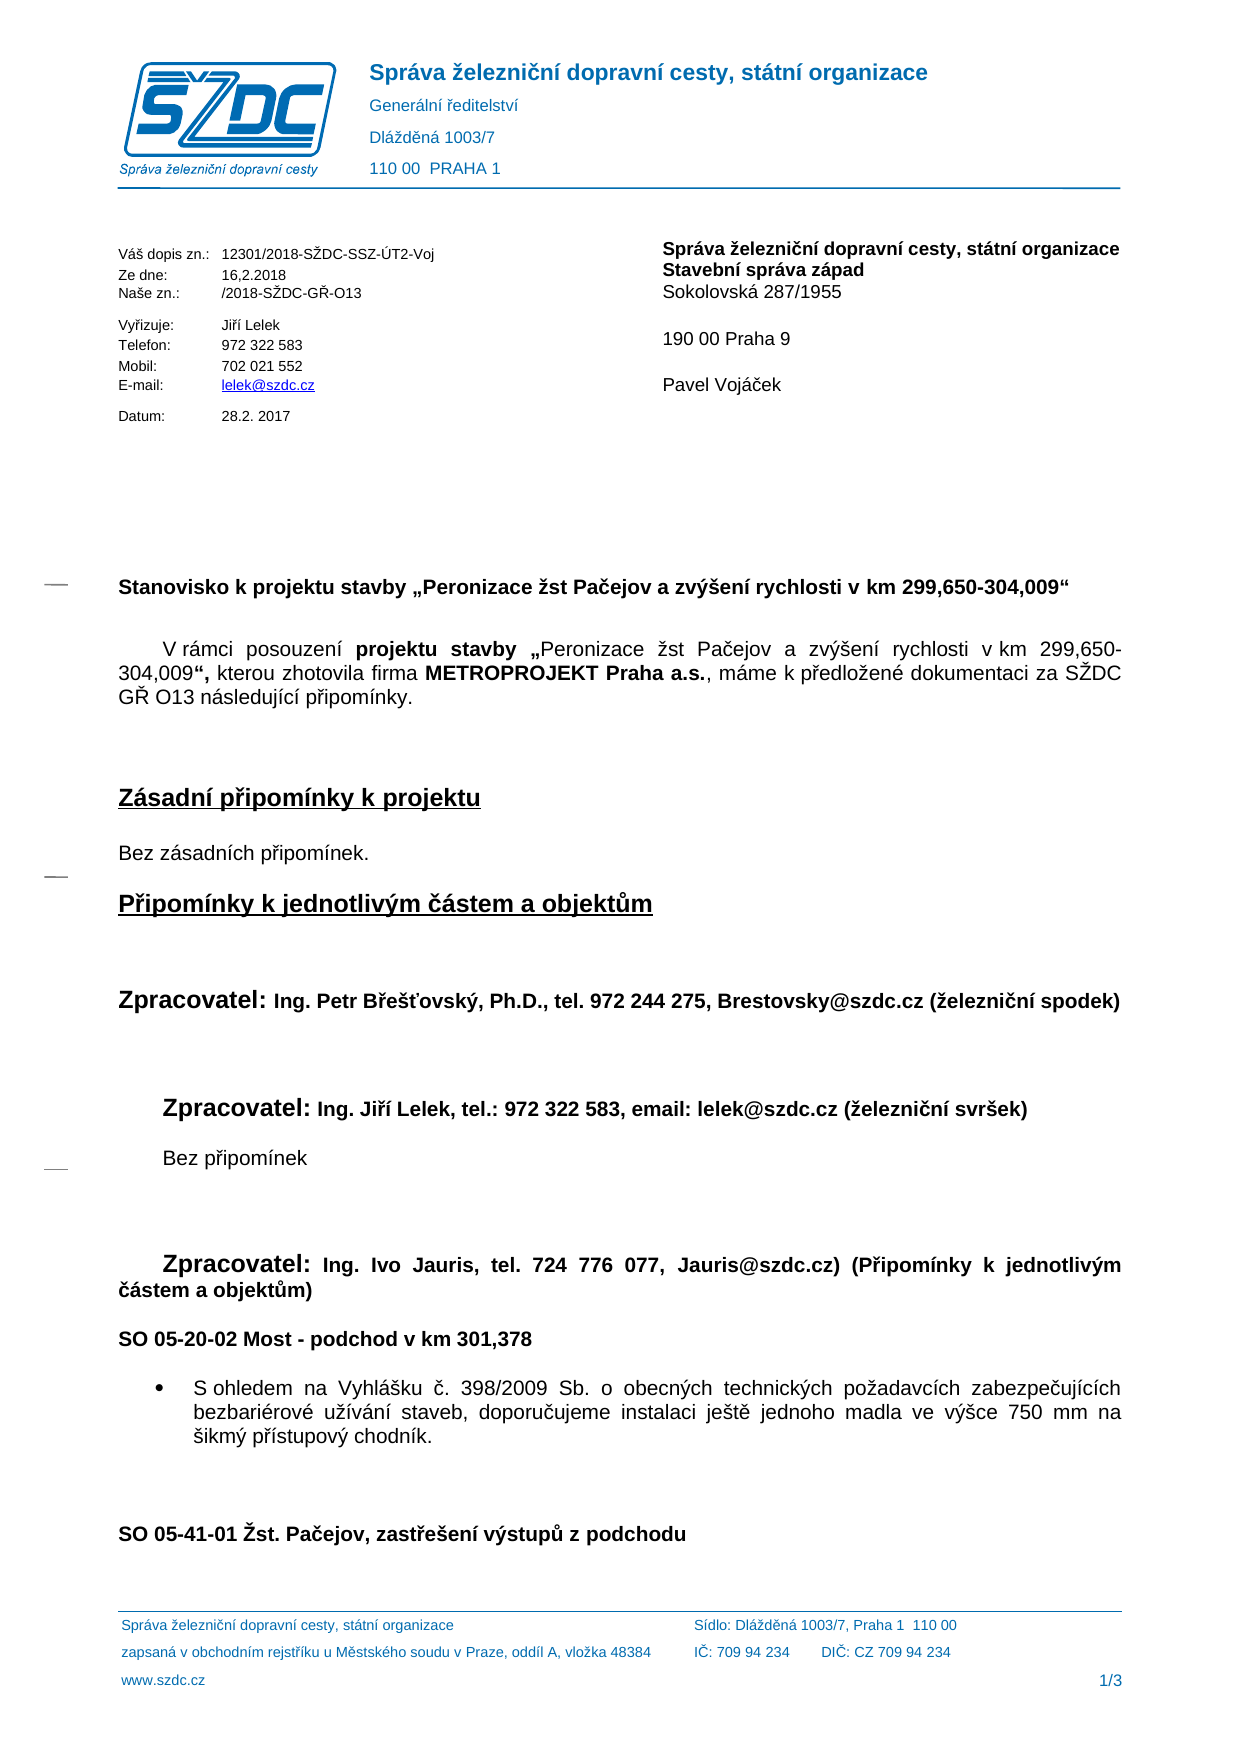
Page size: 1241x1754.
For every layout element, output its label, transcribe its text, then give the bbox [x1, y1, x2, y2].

table_cell 972 322 583 [221, 335, 469, 356]
table_cell lelek@szdc.cz [221, 376, 469, 406]
table_cell /2018-SŽDC-GŘ-O13 [221, 285, 469, 314]
table_cell Vyřizuje: [118, 315, 221, 335]
table_header 12301/2018-SŽDC-SSZ-ÚT2-Voj [221, 244, 469, 264]
text Bez zásadních připomínek. [118, 841, 1122, 864]
table_header Váš dopis zn.: [118, 244, 221, 264]
table_cell Ze dne: [118, 265, 221, 285]
list S ohledem na Vyhlášku č. 398/2009 Sb. o obecných technických požadavcích zabezpečujících bezbariérové užívání staveb, doporučujeme instalaci ještě jednoho madla ve výšce 750 mm na šikmý přístupový chodník. [156, 1376, 1122, 1448]
table_cell 28.2. 2017 [221, 406, 469, 426]
table_cell 702 021 552 [221, 356, 469, 376]
table_cell Jiří Lelek [221, 315, 469, 335]
text Bez připomínek [118, 1146, 1122, 1170]
table_cell Datum: [118, 406, 221, 426]
text Zpracovatel: Ing. Petr Břešťovský, Ph.D., tel. 972 244 275, Brestovsky@szdc.cz (železniční spodek) [118, 985, 1122, 1014]
table_cell Naše zn.: [118, 285, 221, 314]
text SO 05-20-02 Most - podchod v km 301,378 [118, 1327, 1122, 1351]
table_cell Mobil: [118, 356, 221, 376]
table_cell 16,2.2018 [221, 265, 469, 285]
text Zásadní připomínky k projektu [118, 782, 1122, 811]
text V rámci posouzení projektu stavby „Peronizace žst Pačejov a zvýšení rychlosti v km 299,650-304,009“, kterou zhotovila firma METROPROJEKT Praha a.s., máme k předložené dokumentaci za SŽDC GŘ O13 následující připomínky. [118, 637, 1122, 708]
table_cell Telefon: [118, 335, 221, 356]
text Stanovisko k projektu stavby „Peronizace žst Pačejov a zvýšení rychlosti v km 299,650-304,009“ [118, 575, 1122, 599]
text Zpracovatel: Ing. Jiří Lelek, tel.: 972 322 583, email: lelek@szdc.cz (železniční svršek) [118, 1092, 1122, 1121]
text Připomínky k jednotlivým částem a objektům [118, 889, 1122, 918]
table_cell E-mail: [118, 376, 221, 406]
text SO 05-41-01 Žst. Pačejov, zastřešení výstupů z podchodu [118, 1522, 1122, 1546]
text Zpracovatel: Ing. Ivo Jauris, tel. 724 776 077, Jauris@szdc.cz) (Připomínky k jednotlivým částem a objektům) [118, 1249, 1122, 1302]
